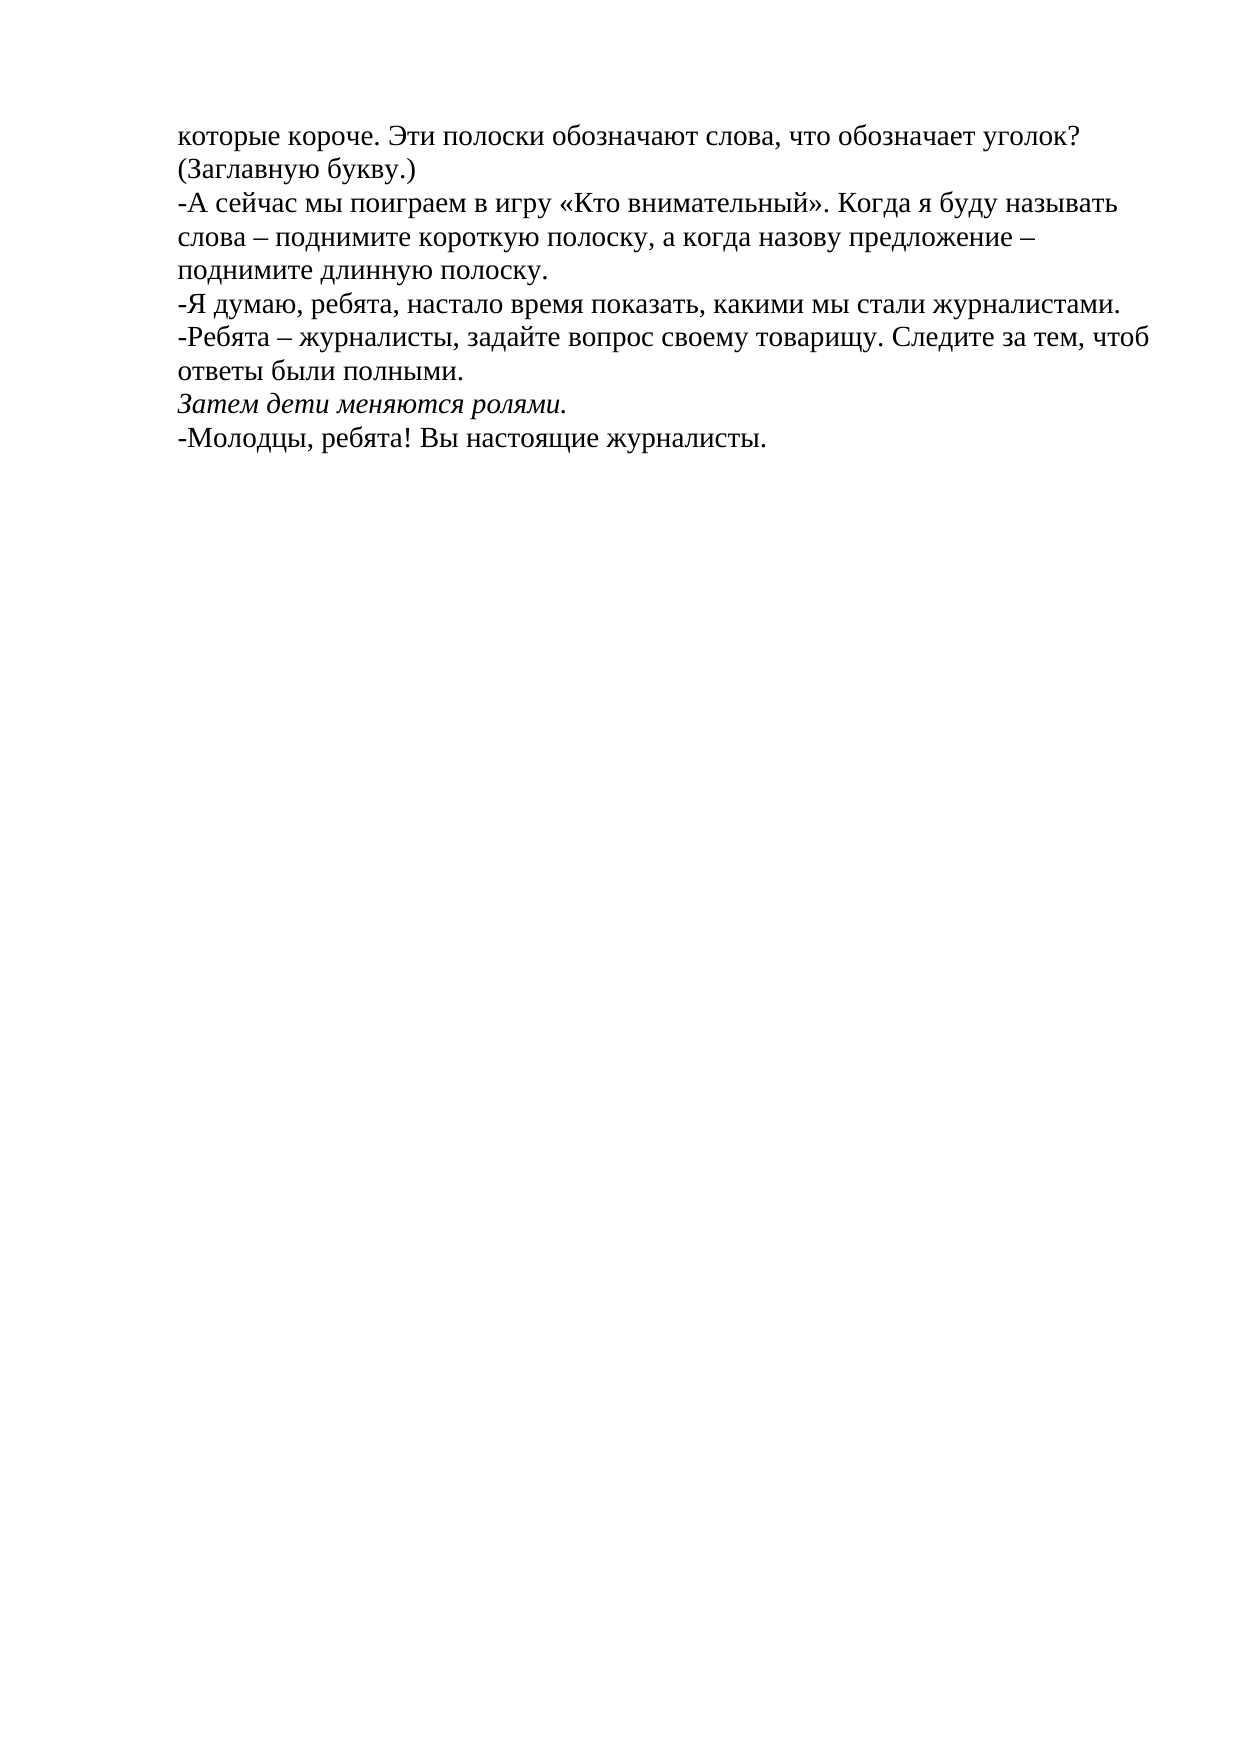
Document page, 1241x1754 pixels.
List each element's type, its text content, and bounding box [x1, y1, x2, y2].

text -А сейчас мы поиграем в игру «Кто внимательный». Когда я буду называть слова – поднимите короткую полоску, а когда назову предложение – поднимите длинную полоску. [177, 185, 1152, 286]
text -Молодцы, ребята! Вы настоящие журналисты. [177, 420, 1152, 453]
text Затем дети меняются ролями. [177, 386, 1152, 420]
text -Я думаю, ребята, настало время показать, какими мы стали журналистами. [177, 286, 1152, 319]
text -Ребята – журналисты, задайте вопрос своему товарищу. Следите за тем, чтоб ответы были полными. [177, 319, 1152, 386]
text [177, 118, 1152, 185]
